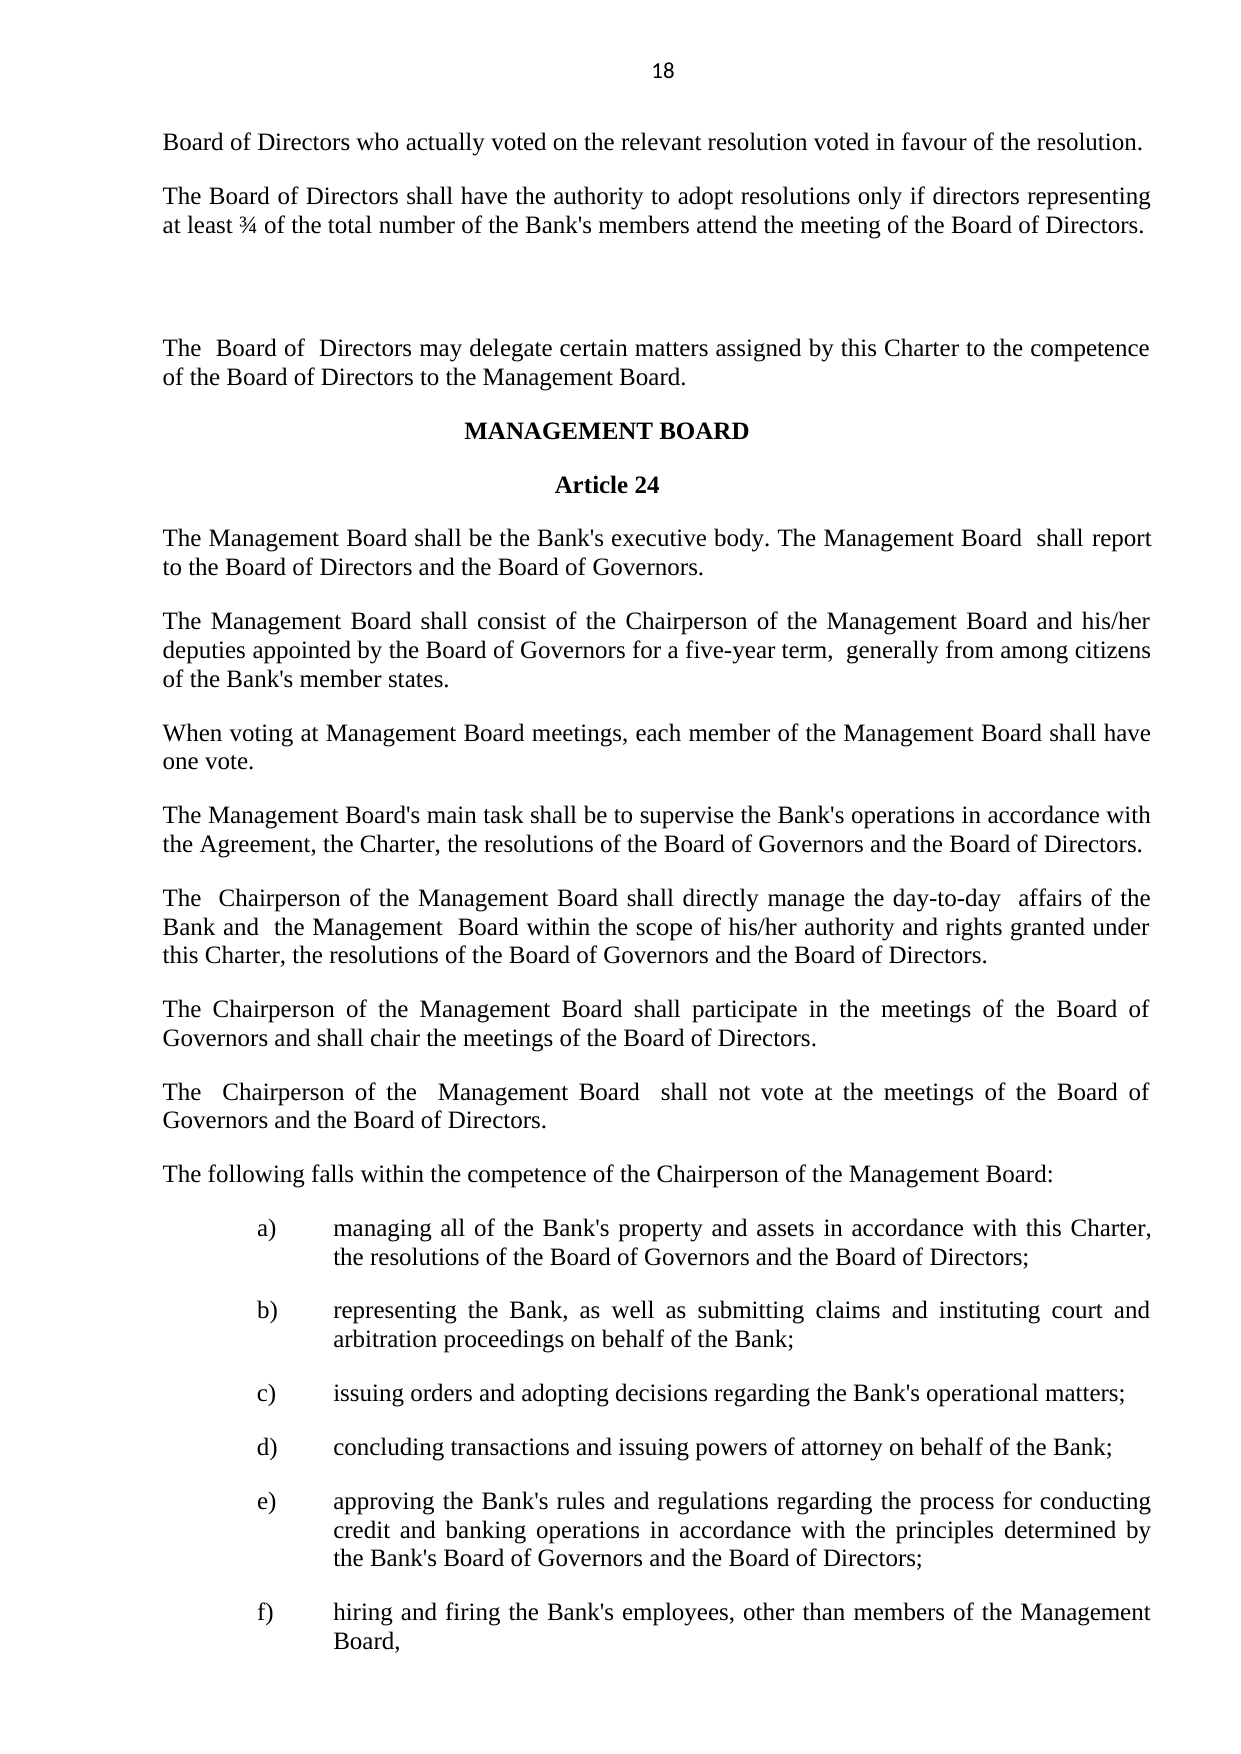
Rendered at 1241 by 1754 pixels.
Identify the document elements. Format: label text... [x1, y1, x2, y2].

list hiring and firing the Bank's employees, other than members of the Management Board, [257, 1597, 1151, 1655]
text The Management Board's main task shall be to supervise the Bank's operations in accordance with the Agreement, the Charter, the resolutions of the Board of Governors and the Board of Directors. [162, 800, 1152, 858]
text When voting at Management Board meetings, each member of the Management Board shall have one vote. [162, 718, 1152, 775]
text The Board of Directors may delegate certain matters assigned by this Charter to the competence of the Board of Directors to the Management Board. [162, 333, 1152, 391]
list representing the Bank, as well as submitting claims and instituting court and arbitration proceedings on behalf of the Bank; [257, 1296, 1151, 1353]
list managing all of the Bank's property and assets in accordance with this Charter, the resolutions of the Board of Governors and the Board of Directors; [257, 1213, 1152, 1271]
list approving the Bank's rules and regulations regarding the process for conducting credit and banking operations in accordance with the principles determined by the Bank's Board of Governors and the Board of Directors; [257, 1486, 1152, 1572]
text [162, 127, 1152, 156]
text The following falls within the competence of the Chairperson of the Management Board: [162, 1159, 1163, 1188]
text The Management Board shall be the Bank's executive body. The Management Board shall report to the Board of Directors and the Board of Governors. [162, 523, 1151, 581]
list issuing orders and adopting decisions regarding the Bank's operational matters; [257, 1378, 1163, 1407]
text Article 24 [162, 470, 1051, 499]
text The Chairperson of the Management Board shall participate in the meetings of the Board of Governors and shall chair the meetings of the Board of Directors. [162, 994, 1151, 1052]
list concluding transactions and issuing powers of attorney on behalf of the Bank; [257, 1432, 1163, 1461]
text The Chairperson of the Management Board shall not vote at the meetings of the Board of Governors and the Board of Directors. [162, 1077, 1151, 1134]
text MANAGEMENT BOARD [162, 416, 1051, 445]
text The Board of Directors shall have the authority to adopt resolutions only if directors representing at least ¾ of the total number of the Bank's members attend the meeting of the Board of Directors. [162, 181, 1152, 238]
text The Chairperson of the Management Board shall directly manage the day-to-day affairs of the Bank and the Management Board within the scope of his/her authority and rights granted under this Charter, the resolutions of the Board of Governors and the Board of Directors. [162, 883, 1152, 969]
text The Management Board shall consist of the Chairperson of the Management Board and his/her deputies appointed by the Board of Governors for a five-year term, generally from among citizens of the Bank's member states. [162, 606, 1152, 692]
